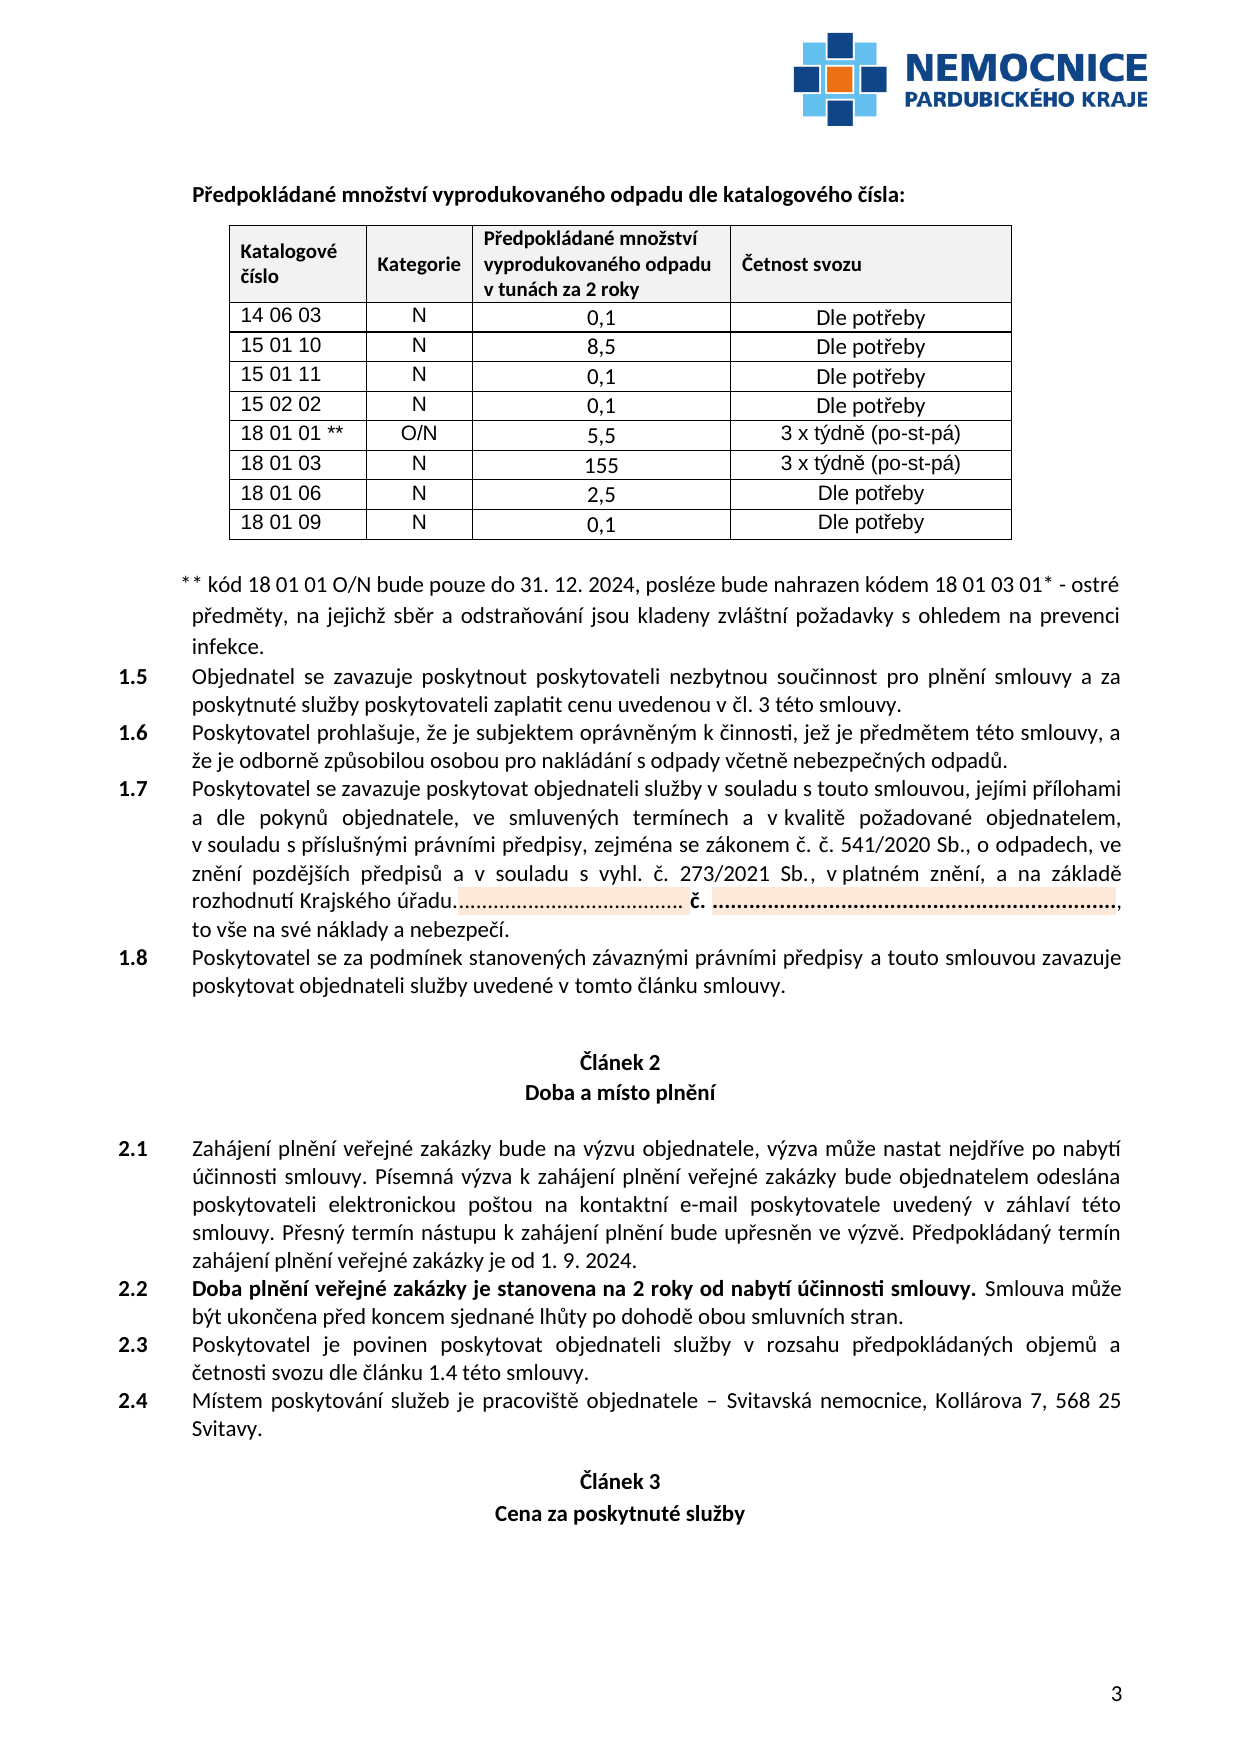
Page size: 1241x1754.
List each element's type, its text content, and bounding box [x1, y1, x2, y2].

table_cell N [367, 303, 472, 331]
table_cell Dle potřeby [731, 362, 1011, 391]
table_header Katalogové číslo [230, 226, 366, 302]
text 1.8 Poskytovatel se za podmínek stanovených závaznými právními předpisy a touto smlouvou zavazuje poskytovat objednateli služby uvedené v tomto článku smlouvy. [118, 943, 1122, 999]
table_cell Dle potřeby [731, 392, 1011, 420]
table_cell 14 06 03 [230, 303, 366, 331]
table_cell Dle potřeby [731, 480, 1011, 509]
table_cell N [367, 510, 472, 538]
text 1.5 Objednatel se zavazuje poskytnout poskytovateli nezbytnou součinnost pro plnění smlouvy a za poskytnuté služby poskytovateli zaplatit cenu uvedenou v čl. 3 této smlouvy. [118, 662, 1122, 718]
text 1.7 Poskytovatel se zavazuje poskytovat objednateli služby v souladu s touto smlouvou, jejími přílohami a dle pokynů objednatele, ve smluvených termínech a v kvalitě požadované objednatelem, v souladu s příslušnými právními předpisy, zejména se zákonem č. č. 541/2020 Sb., o odpadech, ve znění pozdějších předpisů a v souladu s vyhl. č. 273/2021 Sb., v platném znění, a na základě rozhodnutí Krajského úřadu........................................ č. .................................................................., to vše na své náklady a nebezpečí. [118, 774, 1122, 943]
text Předpokládané množství vyprodukovaného odpadu dle katalogového čísla: [118, 180, 1122, 208]
table_cell 3 x týdně (po-st-pá) [731, 421, 1011, 450]
table_cell Dle potřeby [731, 333, 1011, 361]
table_cell N [367, 392, 472, 420]
text Cena za poskytnuté služby [118, 1499, 1122, 1527]
table_cell O/N [367, 421, 472, 450]
table_cell 18 01 09 [230, 510, 366, 538]
text 2.2 Doba plnění veřejné zakázky je stanovena na 2 roky od nabytí účinnosti smlouvy. Smlouva může být ukončena před koncem sjednané lhůty po dohodě obou smluvních stran. [118, 1274, 1122, 1330]
picture [792, 31, 1148, 127]
table_cell N [367, 362, 472, 391]
table_cell 15 01 11 [230, 362, 366, 391]
text předměty, na jejichž sběr a odstraňování jsou kladeny zvláštní požadavky s ohledem na prevenci infekce. [192, 601, 1122, 660]
table_cell 15 01 10 [230, 333, 366, 361]
table_cell 18 01 01 ** [230, 421, 366, 450]
table_cell 5,5 [473, 421, 730, 450]
table_cell N [367, 480, 472, 509]
table_cell 0,1 [473, 510, 730, 538]
table_cell Dle potřeby [731, 510, 1011, 538]
text 2.1 Zahájení plnění veřejné zakázky bude na výzvu objednatele, výzva může nastat nejdříve po nabytí účinnosti smlouvy. Písemná výzva k zahájení plnění veřejné zakázky bude objednatelem odeslána poskytovateli elektronickou poštou na kontaktní e-mail poskytovatele uvedený v záhlaví této smlouvy. Přesný termín nástupu k zahájení plnění bude upřesněn ve výzvě. Předpokládaný termín zahájení plnění veřejné zakázky je od 1. 9. 2024. [118, 1134, 1122, 1274]
table_cell Dle potřeby [731, 303, 1011, 331]
text ** kód 18 01 01 O/N bude pouze do 31. 12. 2024, posléze bude nahrazen kódem 18 01 03 01* - ostré [118, 570, 1122, 598]
table_cell 0,1 [473, 303, 730, 331]
table_cell 18 01 06 [230, 480, 366, 509]
subtitle Doba a místo plnění [118, 1078, 1122, 1106]
table_cell 155 [473, 451, 730, 479]
table_cell 15 02 02 [230, 392, 366, 420]
text Článek 3 [118, 1467, 1122, 1495]
table_cell 0,1 [473, 392, 730, 420]
table_header Předpokládané množství vyprodukovaného odpadu v tunách za 2 roky [473, 226, 730, 302]
text 2.4 Místem poskytování služeb je pracoviště objednatele – Svitavská nemocnice, Kollárova 7, 568 25 Svitavy. [118, 1386, 1122, 1442]
table_cell N [367, 451, 472, 479]
text 2.3 Poskytovatel je povinen poskytovat objednateli služby v rozsahu předpokládaných objemů a četnosti svozu dle článku 1.4 této smlouvy. [118, 1330, 1122, 1386]
table_cell N [367, 333, 472, 361]
table_header Kategorie [367, 226, 472, 302]
table_cell 2,5 [473, 480, 730, 509]
text 1.6 Poskytovatel prohlašuje, že je subjektem oprávněným k činnosti, jež je předmětem této smlouvy, a že je odborně způsobilou osobou pro nakládání s odpady včetně nebezpečných odpadů. [118, 718, 1122, 774]
table_cell 3 x týdně (po-st-pá) [731, 451, 1011, 479]
table_cell 18 01 03 [230, 451, 366, 479]
table_header Četnost svozu [731, 226, 1011, 302]
table_cell 8,5 [473, 333, 730, 361]
subtitle Článek 2 [118, 1048, 1122, 1076]
table_cell 0,1 [473, 362, 730, 391]
